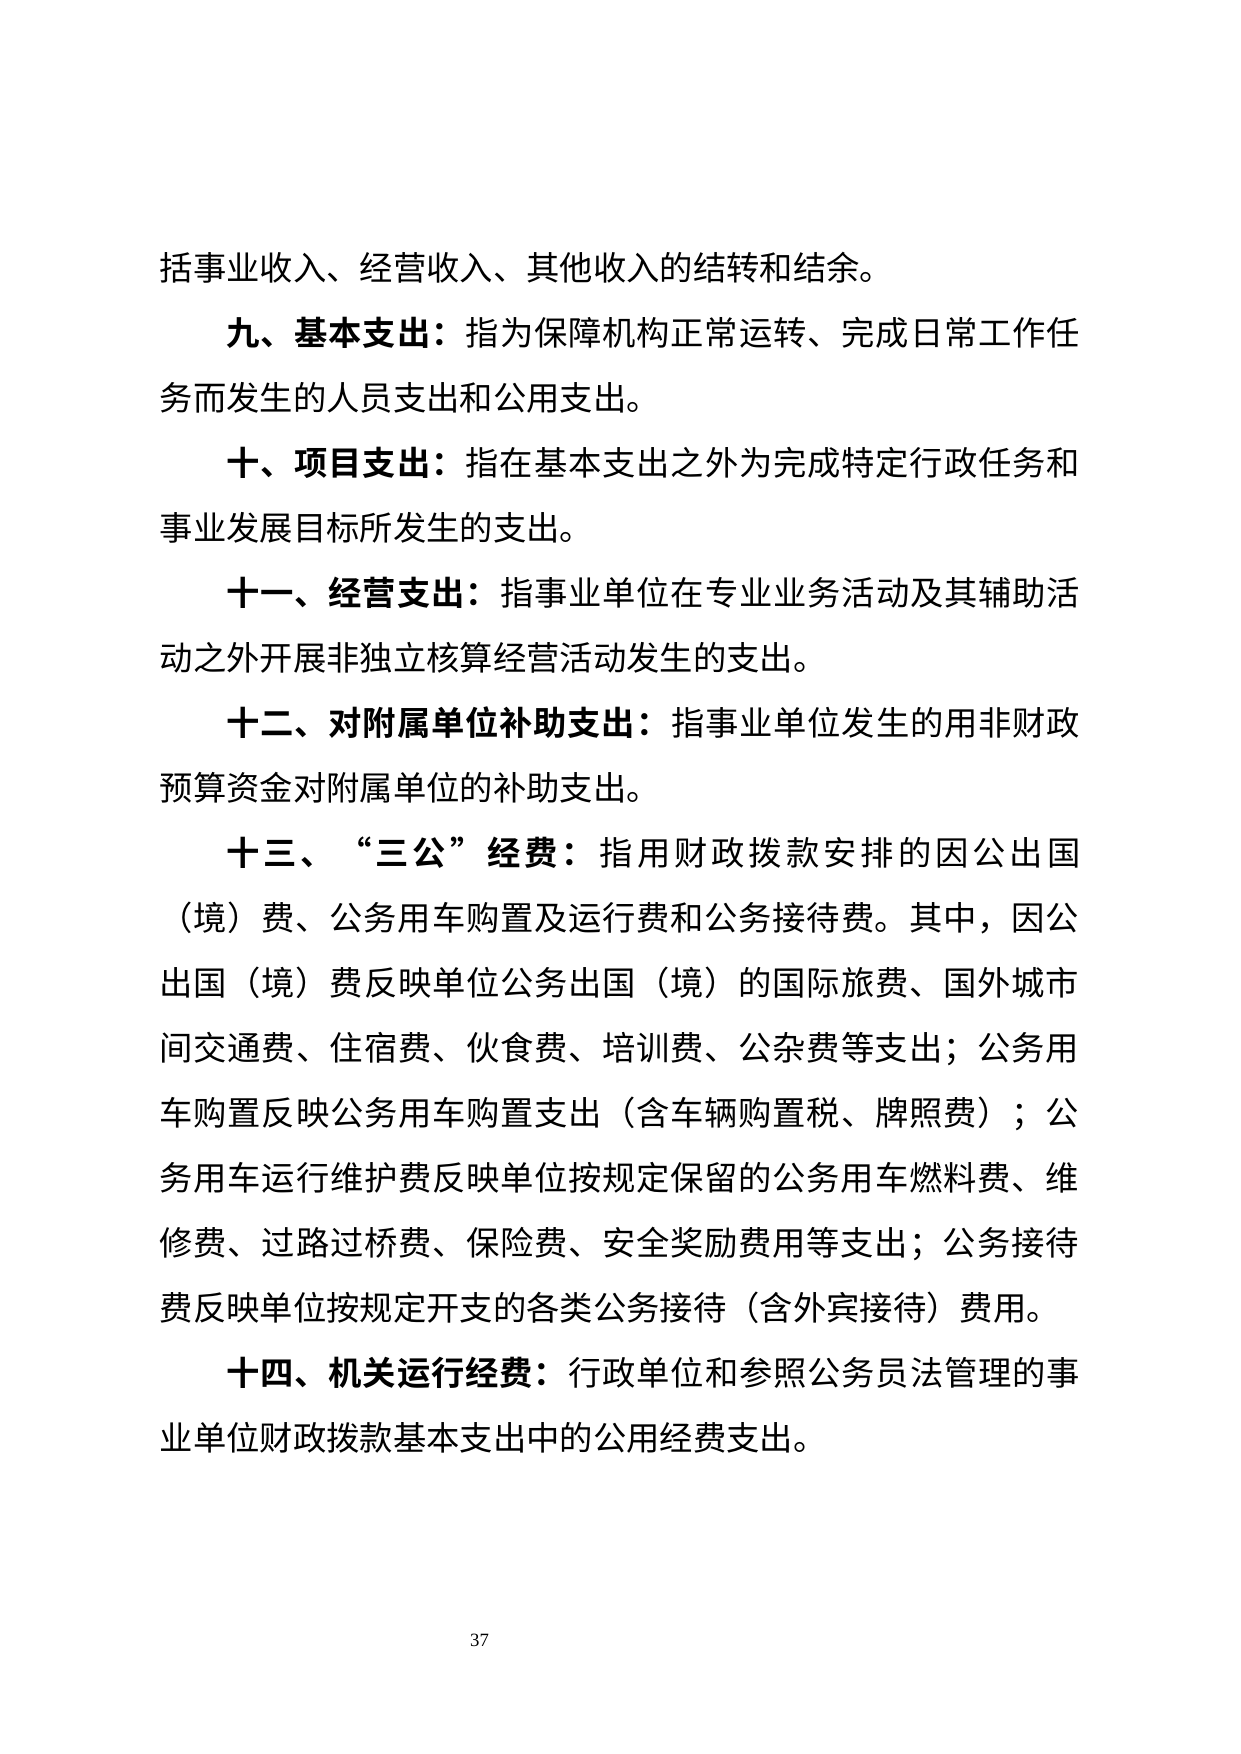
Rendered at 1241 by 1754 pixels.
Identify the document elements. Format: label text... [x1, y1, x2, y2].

text 九、基本支出：指为保障机构正常运转、完成日常工作任务而发生的人员支出和公用支出。 [159, 298, 1081, 428]
text 十、项目支出：指在基本支出之外为完成特定行政任务和事业发展目标所发生的支出。 [159, 428, 1081, 558]
text 十四、机关运行经费：行政单位和参照公务员法管理的事业单位财政拨款基本支出中的公用经费支出。 [159, 1338, 1081, 1468]
text 十三、“三公”经费：指用财政拨款安排的因公出国（境）费、公务用车购置及运行费和公务接待费。其中，因公出国（境）费反映单位公务出国（境）的国际旅费、国外城市间交通费、住宿费、伙食费、培训费、公杂费等支出；公务用车购置反映公务用车购置支出（含车辆购置税、牌照费）；公务用车运行维护费反映单位按规定保留的公务用车燃料费、维修费、过路过桥费、保险费、安全奖励费用等支出；公务接待费反映单位按规定开支的各类公务接待（含外宾接待）费用。 [159, 818, 1081, 1338]
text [159, 233, 1081, 298]
text 十二、对附属单位补助支出：指事业单位发生的用非财政预算资金对附属单位的补助支出。 [159, 688, 1081, 818]
text 十一、经营支出：指事业单位在专业业务活动及其辅助活动之外开展非独立核算经营活动发生的支出。 [159, 558, 1081, 688]
